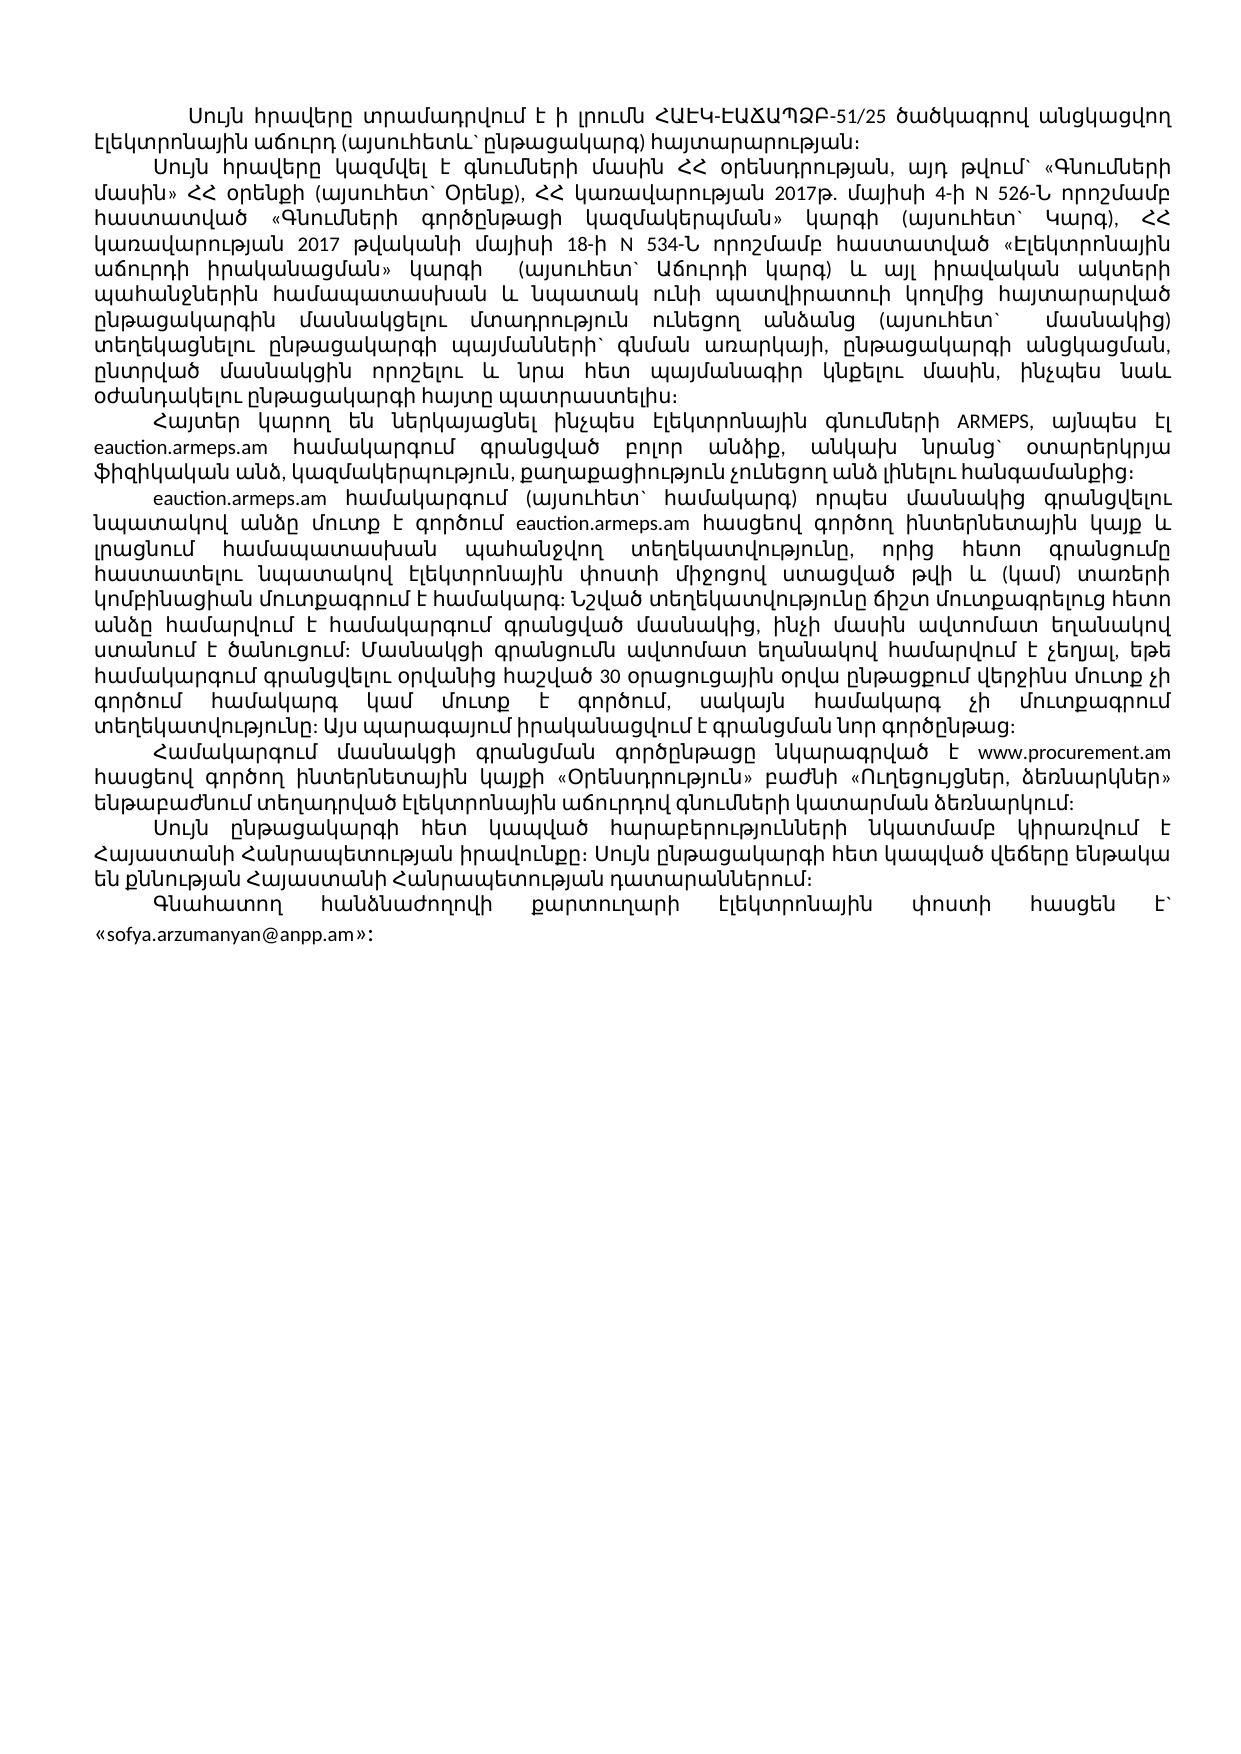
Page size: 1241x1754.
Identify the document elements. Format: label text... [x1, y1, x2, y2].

text Սույն հրավերը տրամադրվում է ի լրումն ՀԱԷԿ-ԷԱՃԱՊՁԲ-51/25 ծածկագրով անցկացվող էլեկտրոնային աճուրդ (այսուհետև` ընթացակարգ) հայտարարության։ [94, 104, 1171, 154]
text Համակարգում մասնակցի գրանցման գործընթացը նկարագրված է www.procurement.am հասցեով գործող ինտերնետային կայքի «Օրենսդրություն» բաժնի «Ուղեցույցներ, ձեռնարկներ» ենթաբաժնում տեղադրված էլեկտրոնային աճուրդով գնումների կատարման ձեռնարկում: [94, 739, 1171, 815]
text Սույն ընթացակարգի հետ կապված հարաբերությունների նկատմամբ կիրառվում է Հայաստանի Հանրապետության իրավունքը։ Սույն ընթացակարգի հետ կապված վեճերը ենթակա են քննության Հայաստանի Հանրապետության դատարաններում։ [94, 815, 1171, 892]
text eauction.armeps.am համակարգում (այսուհետ` համակարգ) որպես մասնակից գրանցվելու նպատակով անձը մուտք է գործում eauction.armeps.am հասցեով գործող ինտերնետային կայք և լրացնում համապատասխան պահանջվող տեղեկատվությունը, որից հետո գրանցումը հաստատելու նպատակով էլեկտրոնային փոստի միջոցով ստացված թվի և (կամ) տառերի կոմբինացիան մուտքագրում է համակարգ: Նշված տեղեկատվությունը ճիշտ մուտքագրելուց հետո անձը համարվում է համակարգում գրանցված մասնակից, ինչի մասին ավտոմատ եղանակով ստանում է ծանուցում: Մասնակցի գրանցումն ավտոմատ եղանակով համարվում է չեղյալ, եթե համակարգում գրանցվելու օրվանից հաշված 30 օրացուցային օրվա ընթացքում վերջինս մուտք չի գործում համակարգ կամ մուտք է գործում, սակայն համակարգ չի մուտքագրում տեղեկատվությունը: Այս պարագայում իրականացվում է գրանցման նոր գործընթաց: [94, 485, 1171, 739]
text Հայտեր կարող են ներկայացնել ինչպես էլեկտրոնային գնումների ARMEPS, այնպես էլ eauction.armeps.am համակարգում գրանցված բոլոր անձիք, անկախ նրանց` օտարերկրյա ֆիզիկական անձ, կազմակերպություն, քաղաքացիություն չունեցող անձ լինելու հանգամանքից։ [94, 409, 1171, 485]
text Սույն հրավերը կազմվել է գնումների մասին ՀՀ օրենսդրության, այդ թվում` «Գնումների մասին» ՀՀ օրենքի (այսուհետ` Օրենք), ՀՀ կառավարության 2017թ. մայիսի 4-ի N 526-Ն որոշմամբ հաստատված «Գնումների գործընթացի կազմակերպման» կարգի (այսուհետ` Կարգ), ՀՀ կառավարության 2017 թվականի մայիսի 18-ի N 534-Ն որոշմամբ հաստատված «Էլեկտրոնային աճուրդի իրականացման» կարգի (այսուհետ` Աճուրդի կարգ) և այլ իրավական ակտերի պահանջներին համապատասխան և նպատակ ունի պատվիրատուի կողմից հայտարարված ընթացակարգին մասնակցելու մտադրություն ունեցող անձանց (այսուհետ` մասնակից) տեղեկացնելու ընթացակարգի պայմանների` գնման առարկայի, ընթացակարգի անցկացման, ընտրված մասնակցին որոշելու և նրա հետ պայմանագիր կնքելու մասին, ինչպես նաև օժանդակելու ընթացակարգի հայտը պատրաստելիս։ [94, 154, 1171, 409]
text Գնահատող հանձնաժողովի քարտուղարի էլեկտրոնային փոստի հասցեն է` «sofya.arzumanyan@anpp.am»: [94, 892, 1171, 948]
